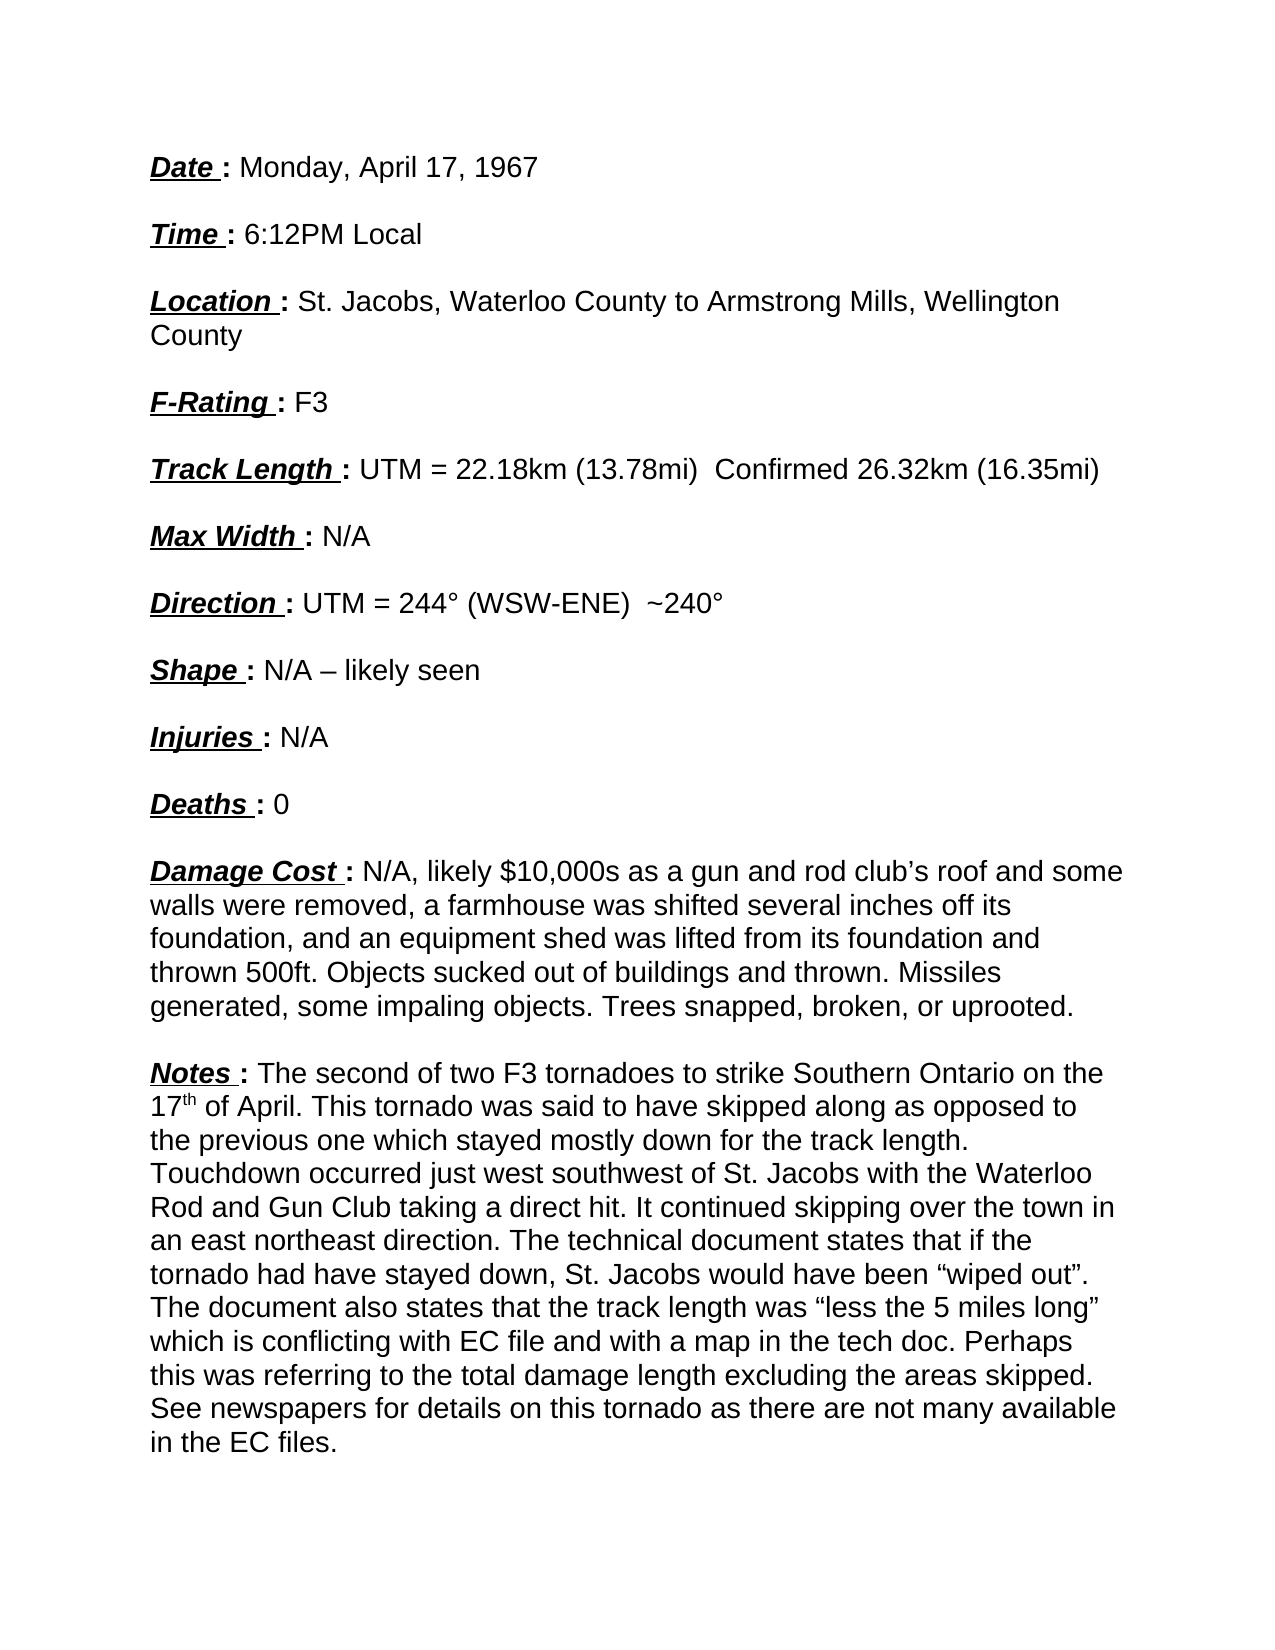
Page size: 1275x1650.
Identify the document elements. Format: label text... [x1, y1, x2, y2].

text Deaths : 0 [150, 787, 1125, 821]
text Time : 6:12PM Local [150, 217, 1125, 251]
text F-Rating : F3 [150, 385, 1125, 418]
text Injuries : N/A [150, 720, 1125, 754]
text Track Length : UTM = 22.18km (13.78mi) Confirmed 26.32km (16.35mi) [150, 452, 1125, 485]
text Date : Monday, April 17, 1967 [150, 150, 1125, 183]
text Shape : N/A – likely seen [150, 653, 1125, 687]
text Direction : UTM = 244° (WSW-ENE) ~240° [150, 586, 1125, 619]
text Notes : The second of two F3 tornadoes to strike Southern Ontario on the 17th of April. This tornado was said to have skipped along as opposed to the previous one which stayed mostly down for the track length. Touchdown occurred just west southwest of St. Jacobs with the Waterloo Rod and Gun Club taking a direct hit. It continued skipping over the town in an east northeast direction. The technical document states that if the tornado had have stayed down, St. Jacobs would have been “wiped out”. The document also states that the track length was “less the 5 miles long” which is conflicting with EC file and with a map in the tech doc. Perhaps this was referring to the total damage length excluding the areas skipped. [150, 1056, 1125, 1391]
text See newspapers for details on this tornado as there are not many available in the EC files. [150, 1391, 1125, 1458]
text Damage Cost : N/A, likely $10,000s as a gun and rod club’s roof and some walls were removed, a farmhouse was shifted several inches off its foundation, and an equipment shed was lifted from its foundation and thrown 500ft. Objects sucked out of buildings and thrown. Missiles generated, some impaling objects. Trees snapped, broken, or uprooted. [150, 854, 1125, 1022]
text Max Width : N/A [150, 519, 1125, 552]
text Location : St. Jacobs, Waterloo County to Armstrong Mills, Wellington County [150, 284, 1125, 351]
